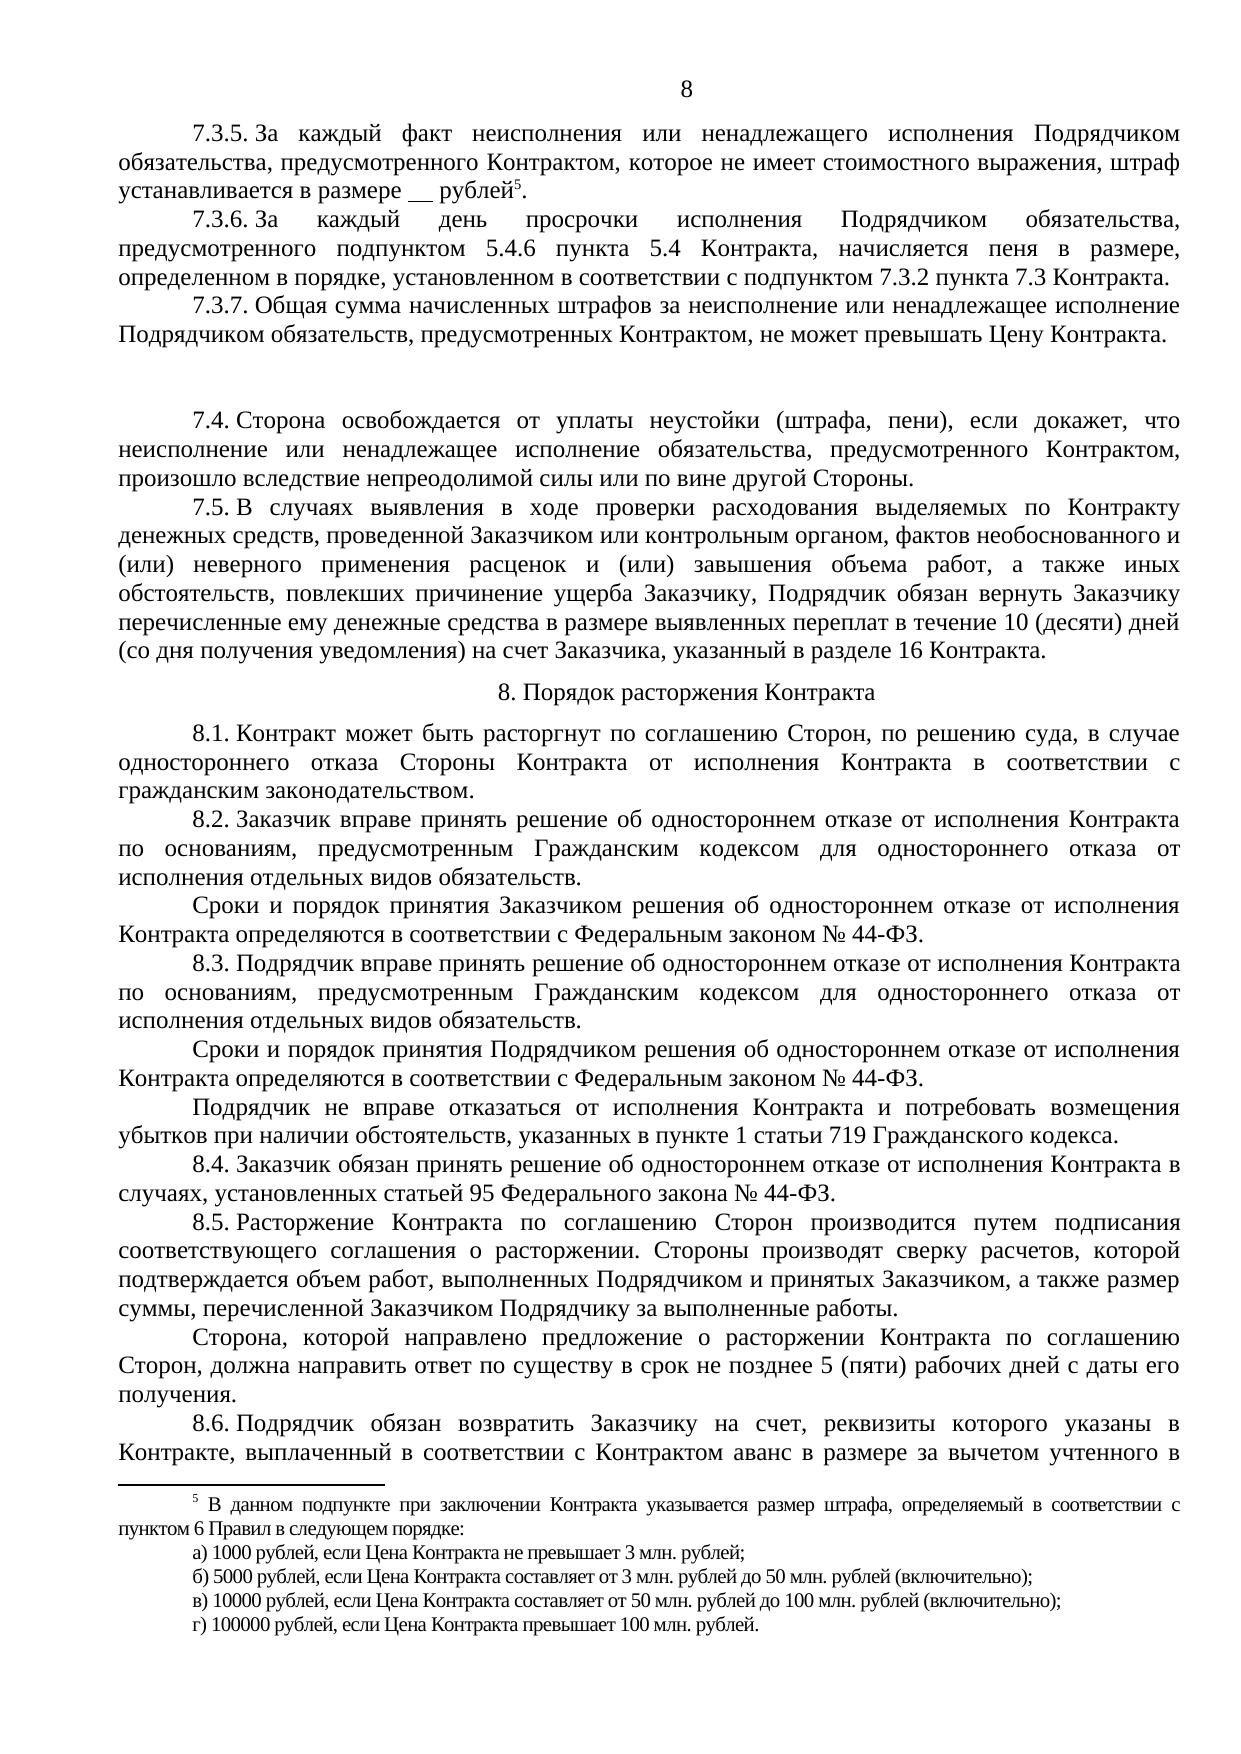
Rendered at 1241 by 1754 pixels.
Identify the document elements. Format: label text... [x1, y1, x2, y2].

text За каждый день просрочки исполнения Подрядчиком обязательства, предусмотренного подпунктом 5.4.6 пункта 5.4 Контракта, начисляется пеня в размере, определенном в порядке, установленном в соответствии с подпунктом 7.3.2 пункта 7.3 Контракта. [118, 204, 1181, 291]
text Сторона, которой направлено предложение о расторжении Контракта по соглашению Сторон, должна направить ответ по существу в срок не позднее 5 (пяти) рабочих дней с даты его получения. [118, 1322, 1181, 1408]
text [118, 1408, 1181, 1466]
text Сроки и порядок принятия Заказчиком решения об одностороннем отказе от исполнения Контракта определяются в соответствии с Федеральным законом № 44-ФЗ. [118, 891, 1181, 948]
text Сроки и порядок принятия Подрядчиком решения об одностороннем отказе от исполнения Контракта определяются в соответствии с Федеральным законом № 44-ФЗ. [118, 1034, 1181, 1092]
text Подрядчик вправе принять решение об одностороннем отказе от исполнения Контракта по основаниям, предусмотренным Гражданским кодексом для одностороннего отказа от исполнения отдельных видов обязательств. [118, 948, 1181, 1034]
text За каждый факт неисполнения или ненадлежащего исполнения Подрядчиком обязательства, предусмотренного Контрактом, которое не имеет стоимостного выражения, штраф устанавливается в размере рублей. [118, 118, 1181, 204]
text Сторона освобождается от уплаты неустойки (штрафа, пени), если докажет, что неисполнение или ненадлежащее исполнение обязательства, предусмотренного Контрактом, произошло вследствие непреодолимой силы или по вине другой Стороны. [118, 406, 1181, 492]
text Подрядчик не вправе отказаться от исполнения Контракта и потребовать возмещения убытков при наличии обстоятельств, указанных в пункте 1 статьи 719 Гражданского кодекса. [118, 1092, 1181, 1149]
text Контракт может быть расторгнут по соглашению Сторон, по решению суда, в случае одностороннего отказа Стороны Контракта от исполнения Контракта в соответствии с гражданским законодательством. [118, 718, 1181, 804]
text Расторжение Контракта по соглашению Сторон производится путем подписания соответствующего соглашения о расторжении. Стороны производят сверку расчетов, которой подтверждается объем работ, выполненных Подрядчиком и принятых Заказчиком, а также размер суммы, перечисленной Заказчиком Подрядчику за выполненные работы. [118, 1207, 1181, 1322]
text Общая сумма начисленных штрафов за неисполнение или ненадлежащее исполнение Подрядчиком обязательств, предусмотренных Контрактом, не может превышать Цену Контракта. [118, 291, 1181, 348]
text Порядок расторжения Контракта [118, 677, 1181, 706]
text В случаях выявления в ходе проверки расходования выделяемых по Контракту денежных средств, проведенной Заказчиком или контрольным органом, фактов необоснованного и (или) неверного применения расценок и (или) завышения объема работ, а также иных обстоятельств, повлекших причинение ущерба Заказчику, Подрядчик обязан вернуть Заказчику перечисленные ему денежные средства в размере выявленных переплат в течение 10 (десяти) дней (со дня получения уведомления) на счет Заказчика, указанный в разделе 16 Контракта. [118, 492, 1181, 664]
text Заказчик обязан принять решение об одностороннем отказе от исполнения Контракта в случаях, установленных статьей 95 Федерального закона № 44-ФЗ. [118, 1149, 1181, 1207]
text Заказчик вправе принять решение об одностороннем отказе от исполнения Контракта по основаниям, предусмотренным Гражданским кодексом для одностороннего отказа от исполнения отдельных видов обязательств. [118, 804, 1181, 891]
